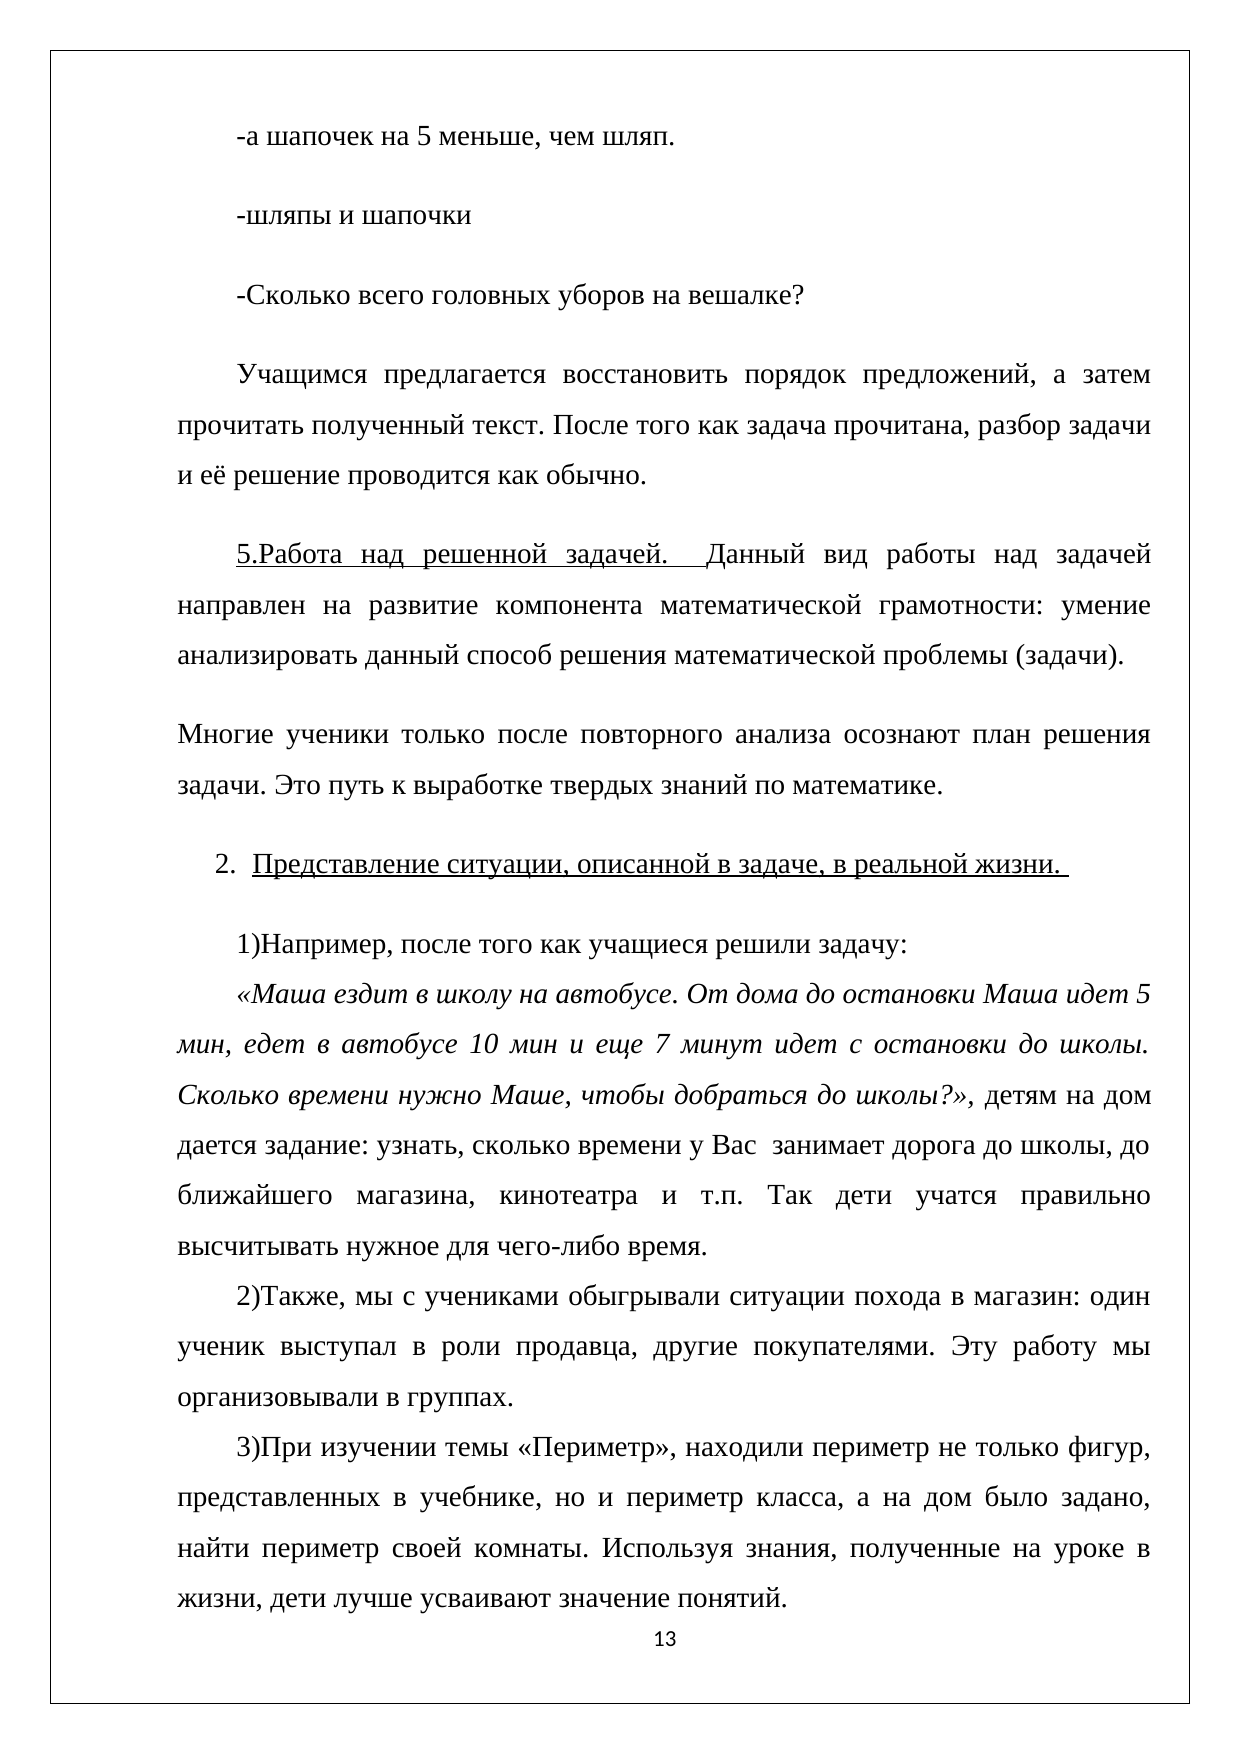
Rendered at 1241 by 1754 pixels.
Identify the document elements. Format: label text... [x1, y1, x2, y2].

text -шляпы и шапочки [177, 197, 1152, 231]
text Учащимся предлагается восстановить порядок предложений, а затем прочитать полученный текст. После того как задача прочитана, разбор задачи и её решение проводится как обычно. [177, 356, 1152, 491]
text 3)При изучении темы «Периметр», находили периметр не только фигур, представленных в учебнике, но и периметр класса, а на дом было задано, найти периметр своей комнаты. Используя знания, полученные на уроке в жизни, дети лучше усваивают значение понятий. [177, 1429, 1152, 1613]
text 2)Также, мы с учениками обыгрывали ситуации похода в магазин: один ученик выступал в роли продавца, другие покупателями. Эту работу мы организовывали в группах. [177, 1278, 1152, 1412]
text 5.Работа над решенной задачей. Данный вид работы над задачей направлен на развитие компонента математической грамотности: умение анализировать данный способ решения математической проблемы (задачи). [177, 537, 1152, 671]
text «Маша ездит в школу на автобусе. От дома до остановки Маша идет 5 мин, едет в автобусе 10 мин и еще 7 минут идет с остановки до школы. Сколько времени нужно Маше, чтобы добраться до школы?», детям на дом дается задание: узнать, сколько времени у Вас занимает дорога до школы, до ближайшего магазина, кинотеатра и т.п. Так дети учатся правильно высчитывать нужное для чего-либо время. [177, 976, 1152, 1261]
list Представление ситуации, описанной в задаче, в реальной жизни. [214, 846, 1152, 880]
text -Сколько всего головных уборов на вешалке? [177, 277, 1152, 311]
text 1)Например, после того как учащиеся решили задачу: [177, 926, 1152, 959]
text Многие ученики только после повторного анализа осознают план решения задачи. Это путь к выработке твердых знаний по математике. [177, 717, 1152, 801]
text -а шапочек на 5 меньше, чем шляп. [177, 118, 1152, 152]
